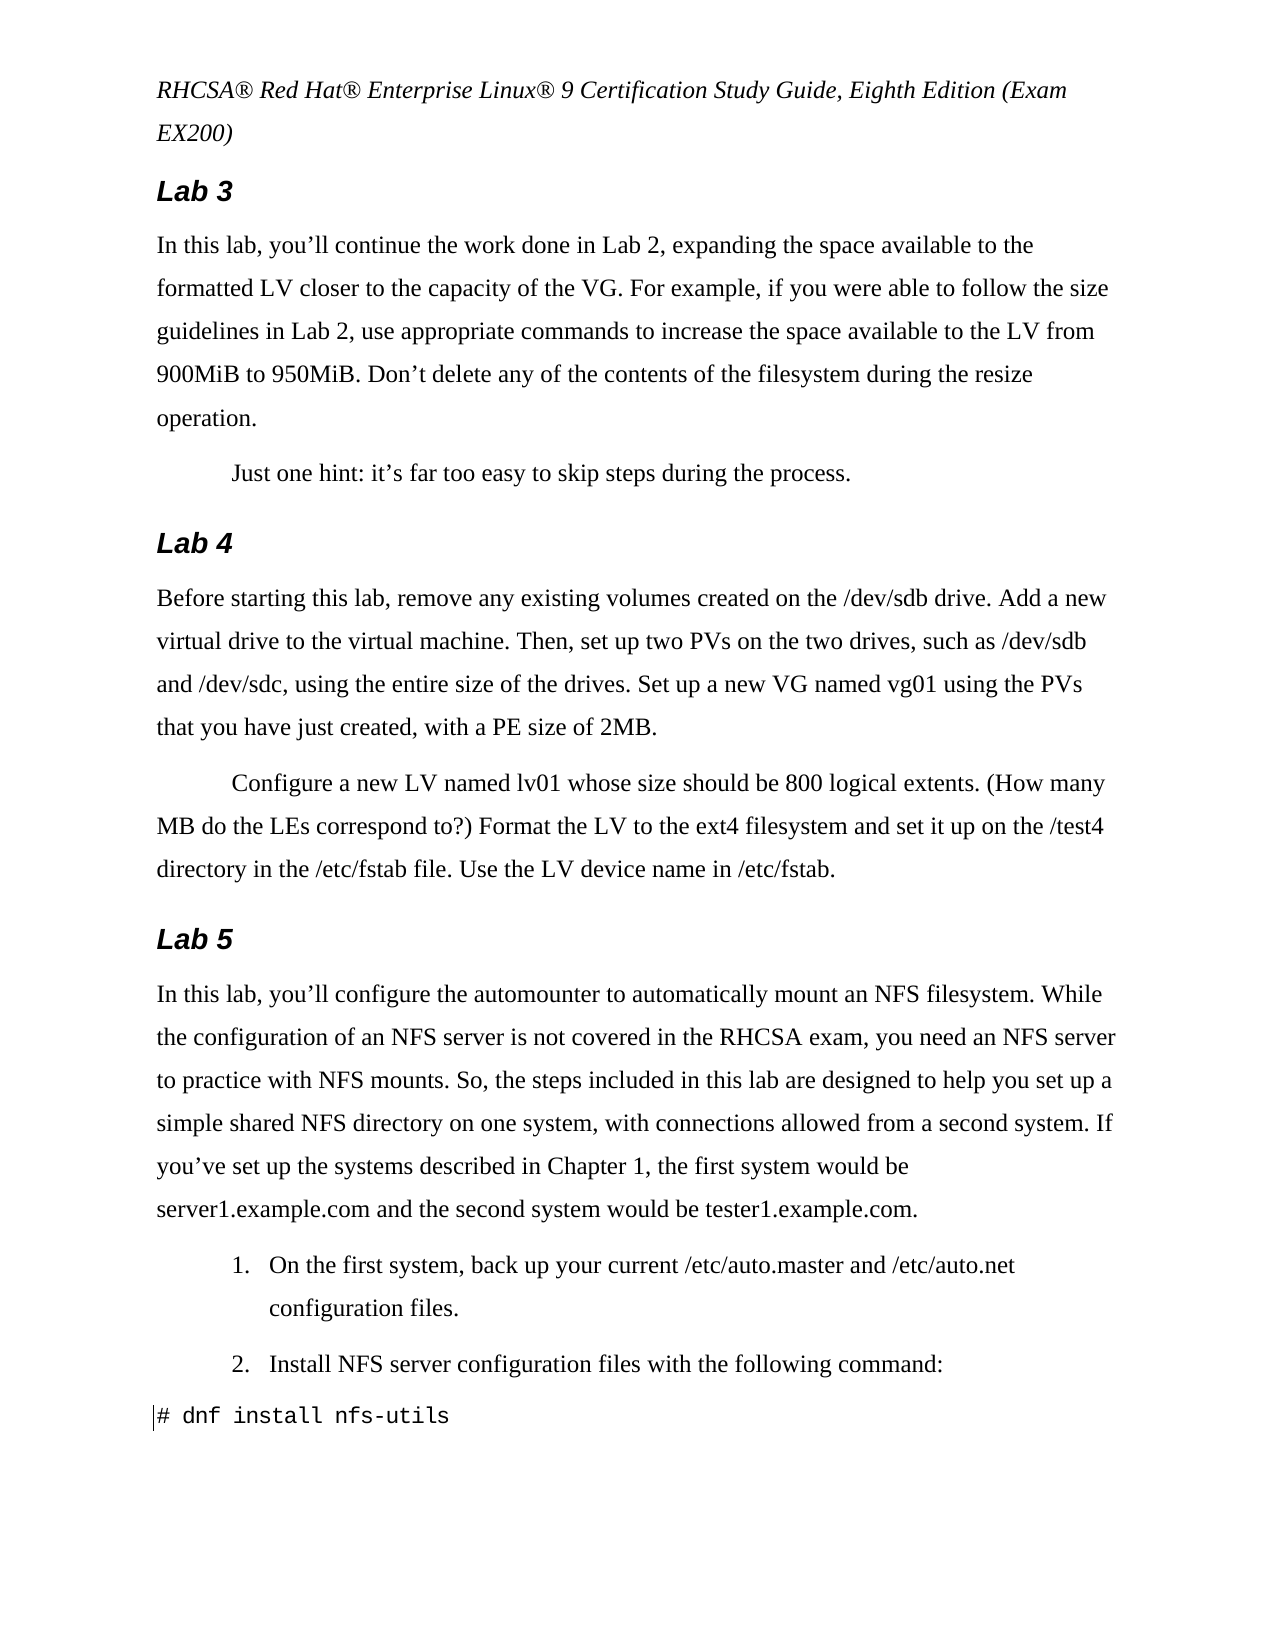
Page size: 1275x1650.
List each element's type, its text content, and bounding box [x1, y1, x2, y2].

list Install NFS server configuration files with the following command: [231, 1349, 1118, 1378]
subtitle Lab 4 [156, 526, 1118, 560]
text Configure a new LV named lv01 whose size should be 800 logical extents. (How many MB do the LEs correspond to?) Format the LV to the ext4 filesystem and set it up on the /test4 directory in the /etc/fstab file. Use the LV device name in /etc/fstab. [156, 768, 1118, 883]
text Just one hint: it’s far too easy to skip steps during the process. [156, 458, 1118, 487]
list On the first system, back up your current /etc/auto.master and /etc/auto.net configuration files. [231, 1250, 1118, 1322]
subtitle Lab 5 [156, 922, 1118, 956]
list # dnf install nfs-utils [153, 1404, 1193, 1431]
text Before starting this lab, remove any existing volumes created on the /dev/sdb drive. Add a new virtual drive to the virtual machine. Then, set up two PVs on the two drives, such as /dev/sdb and /dev/sdc, using the entire size of the drives. Set up a new VG named vg01 using the PVs that you have just created, with a PE size of 2MB. [156, 583, 1118, 741]
text In this lab, you’ll configure the automounter to automatically mount an NFS filesystem. While the configuration of an NFS server is not covered in the RHCSA exam, you need an NFS server to practice with NFS mounts. So, the steps included in this lab are designed to help you set up a simple shared NFS directory on one system, with connections allowed from a second system. If you’ve set up the systems described in Chapter 1, the first system would be server1.example.com and the second system would be tester1.example.com. [156, 979, 1118, 1223]
subtitle Lab 3 [156, 174, 1118, 207]
text In this lab, you’ll continue the work done in Lab 2, expanding the space available to the formatted LV closer to the capacity of the VG. For example, if you were able to follow the size guidelines in Lab 2, use appropriate commands to increase the space available to the LV from 900MiB to 950MiB. Don’t delete any of the contents of the filesystem during the resize operation. [156, 230, 1118, 431]
